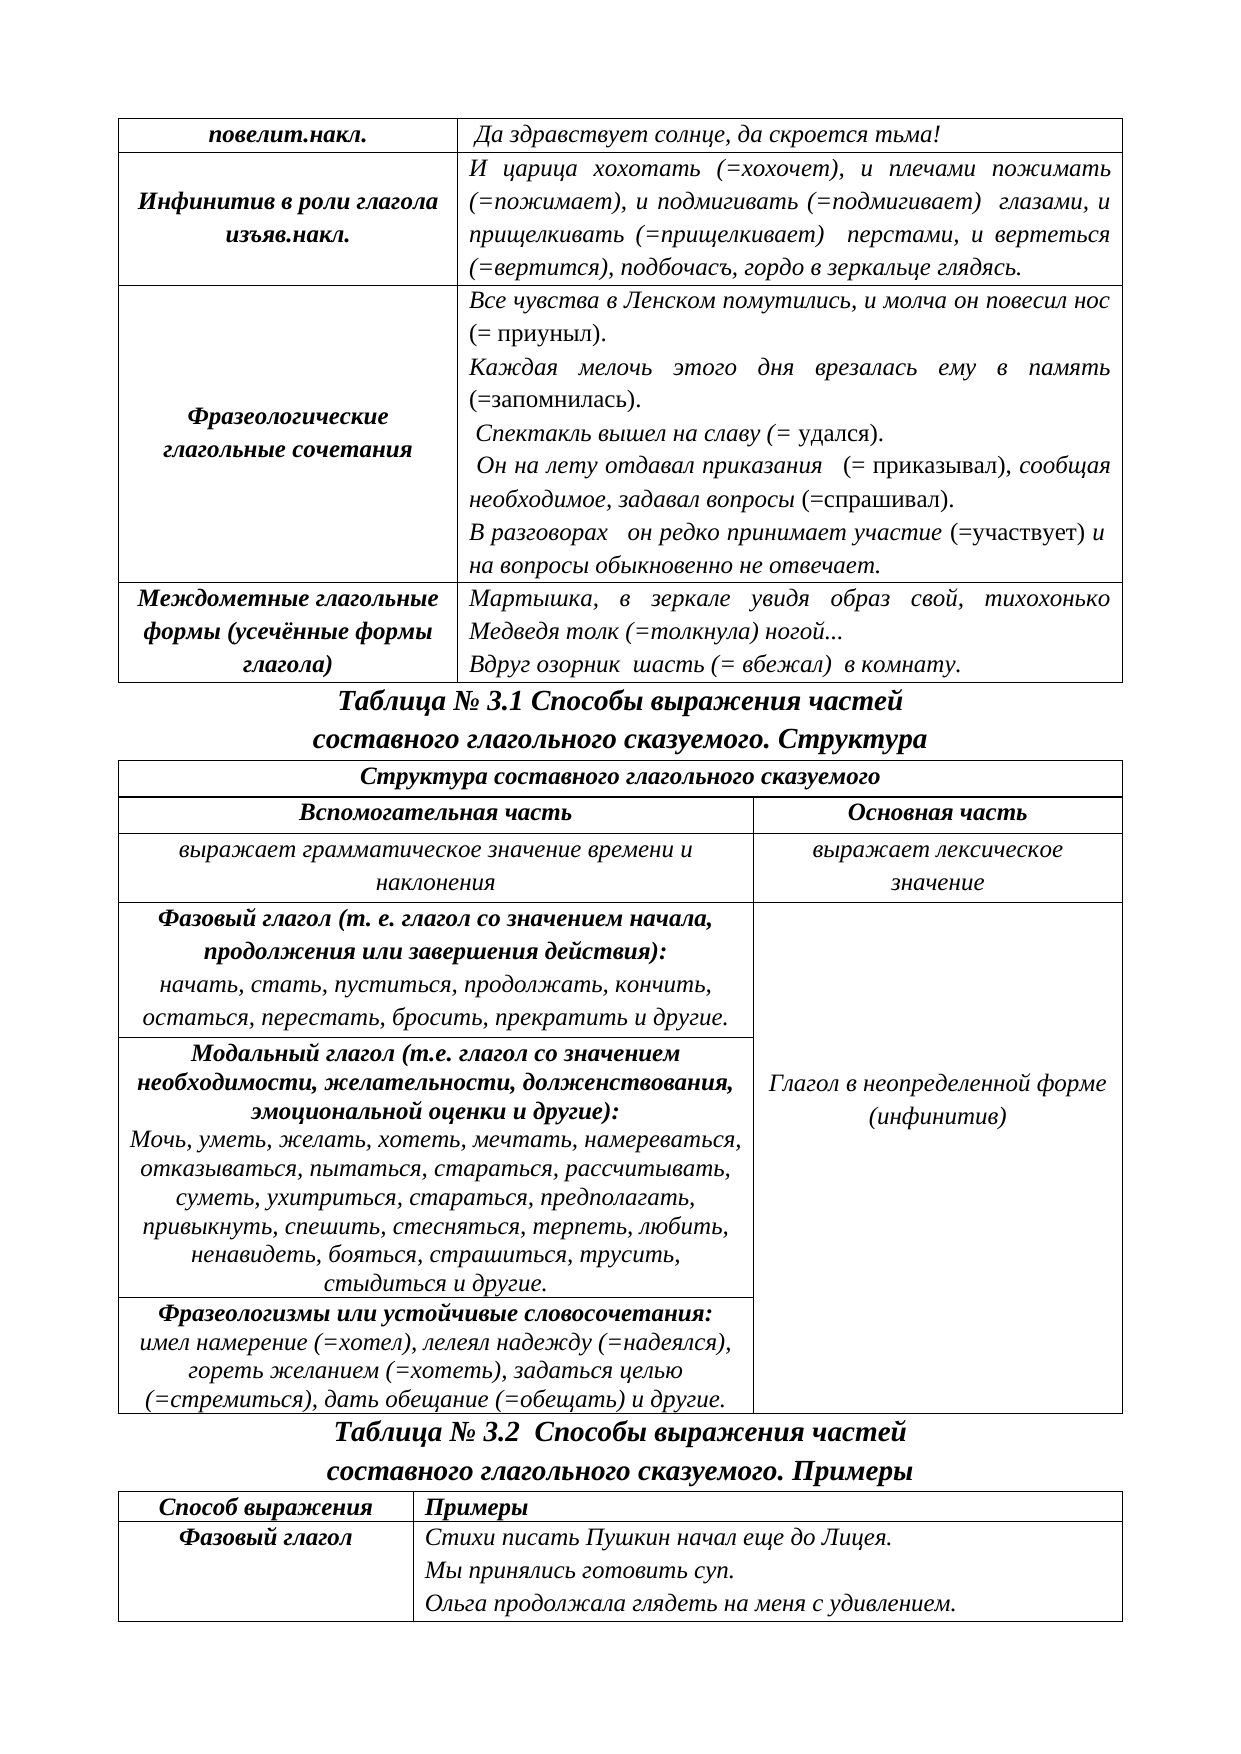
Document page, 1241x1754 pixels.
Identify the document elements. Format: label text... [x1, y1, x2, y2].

subtitle составного глагольного сказуемого. Примеры [118, 1453, 1122, 1486]
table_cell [119, 119, 457, 152]
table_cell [414, 1522, 1122, 1621]
table_header Примеры [414, 1492, 1122, 1521]
table_header Способ выражения [119, 1492, 413, 1521]
table_cell выражает грамматическое значение времени и наклонения [119, 834, 753, 902]
table_cell Мартышка, в зеркале увидя образ свой, тихохонько Медведя толк (=толкнула) ногой... Вдруг озорник шасть (= вбежал) в комнату. [458, 583, 1122, 682]
table_header Структура составного глагольного сказуемого [119, 761, 1122, 796]
table_cell Фазовый глагол [119, 1522, 413, 1621]
table_cell Фразеологизмы или устойчивые словосочетания: имел намерение (=хотел), лелеял надежду (=надеялся), гореть желанием (=хотеть), задаться целью (=стремиться), дать обещание (=обещать) и другие. [119, 1298, 753, 1413]
table_cell Междометные глагольные формы (усечённые формы глагола) [119, 583, 457, 682]
table_cell Вспомогательная часть [119, 798, 753, 833]
table_cell Фразеологические глагольные сочетания [119, 286, 457, 582]
subtitle составного глагольного сказуемого. Структура [118, 722, 1122, 755]
table_cell Глагол в неопределенной форме (инфинитив) [754, 903, 1122, 1413]
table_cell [458, 119, 1122, 152]
subtitle Таблица № 3.2 Способы выражения частей [118, 1414, 1122, 1448]
table_cell Модальный глагол (т.е. глагол со значением необходимости, желательности, долженствования, эмоциональной оценки и другие): Мочь, уметь, желать, хотеть, мечтать, намереваться, отказываться, пытаться, стараться, рассчитывать, суметь, ухитриться, стараться, предполагать, привыкнуть, спешить, стесняться, терпеть, любить, ненавидеть, бояться, страшиться, трусить, стыдиться и другие. [119, 1038, 753, 1297]
subtitle Таблица № 3.1 Способы выражения частей [118, 683, 1122, 717]
table_cell Фазовый глагол (т. е. глагол со значением начала, продолжения или завершения действия): начать, стать, пуститься, продолжать, кончить, остаться, перестать, бросить, прекратить и другие. [119, 903, 753, 1037]
table_cell выражает лексическое значение [754, 834, 1122, 902]
table_cell Основная часть [754, 798, 1122, 833]
table_cell И царица хохотать (=хохочет), и плечами пожимать (=пожимает), и подмигивать (=подмигивает) глазами, и прищелкивать (=прищелкивает) перстами, и вертеться (=вертится), подбочасъ, гордо в зеркальце глядясь. [458, 153, 1122, 284]
table_cell Все чувства в Ленском помутились, и молча он повесил нос (= приуныл). Каждая мелочь этого дня врезалась ему в память (=запомнилась). Спектакль вышел на славу (= удался). Он на лету отдавал приказания (= приказывал), сообщая необходимое, задавал вопросы (=спрашивал). В разговорах он редко принимает участие (=участвует) и на вопросы обыкновенно не отвечает. [458, 286, 1122, 582]
table_cell Инфинитив в роли глагола изъяв.накл. [119, 153, 457, 284]
